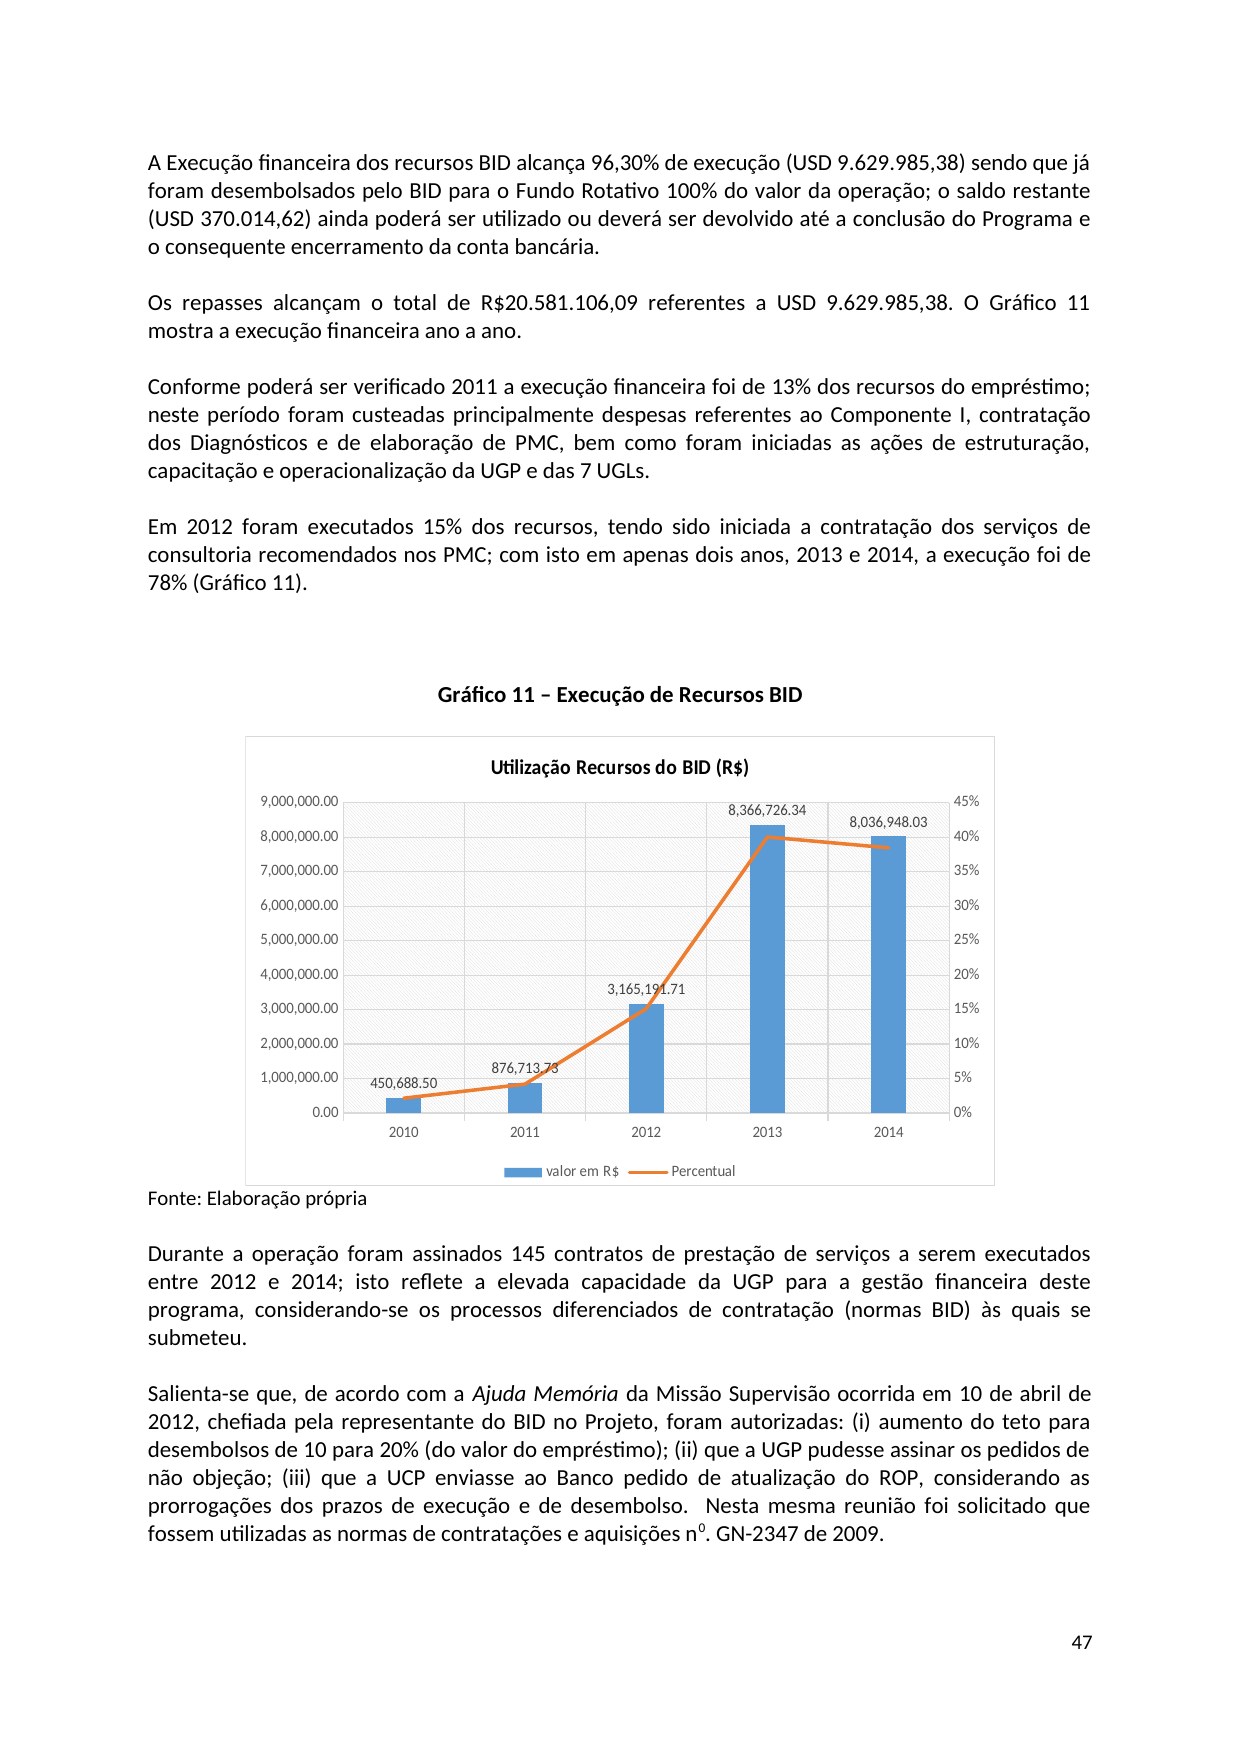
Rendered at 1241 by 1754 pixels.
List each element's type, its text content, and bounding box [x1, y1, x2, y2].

text Durante a operação foram assinados 145 contratos de prestação de serviços a serem executados entre 2012 e 2014; isto reflete a elevada capacidade da UGP para a gestão financeira deste programa, considerando-se os processos diferenciados de contratação (normas BID) às quais se submeteu. [148, 1239, 1092, 1351]
text A Execução financeira dos recursos BID alcança 96,30% de execução (USD 9.629.985,38) sendo que já foram desembolsados pelo BID para o Fundo Rotativo 100% do valor da operação; o saldo restante (USD 370.014,62) ainda poderá ser utilizado ou deverá ser devolvido até a conclusão do Programa e o consequente encerramento da conta bancária. [148, 148, 1092, 260]
text Salienta-se que, de acordo com a Ajuda Memória da Missão Supervisão ocorrida em 10 de abril de 2012, chefiada pela representante do BID no Projeto, foram autorizadas: (i) aumento do teto para desembolsos de 10 para 20% (do valor do empréstimo); (ii) que a UGP pudesse assinar os pedidos de não objeção; (iii) que a UCP enviasse ao Banco pedido de atualização do ROP, considerando as prorrogações dos prazos de execução e de desembolso. Nesta mesma reunião foi solicitado que fossem utilizadas as normas de contratações e aquisições n0. GN-2347 de 2009. [148, 1379, 1092, 1547]
text Fonte: Elaboração própria [148, 1186, 1092, 1211]
text Conforme poderá ser verificado 2011 a execução financeira foi de 13% dos recursos do empréstimo; neste período foram custeadas principalmente despesas referentes ao Componente I, contratação dos Diagnósticos e de elaboração de PMC, bem como foram iniciadas as ações de estruturação, capacitação e operacionalização da UGP e das 7 UGLs. [148, 372, 1092, 484]
text Em 2012 foram executados 15% dos recursos, tendo sido iniciada a contratação dos serviços de consultoria recomendados nos PMC; com isto em apenas dois anos, 2013 e 2014, a execução foi de 78% (Gráfico 11). [148, 512, 1092, 596]
text Gráfico 11 – Execução de Recursos BID [148, 680, 1092, 708]
text Os repasses alcançam o total de R$20.581.106,09 referentes a USD 9.629.985,38. O Gráfico 11 mostra a execução financeira ano a ano. [148, 288, 1092, 344]
